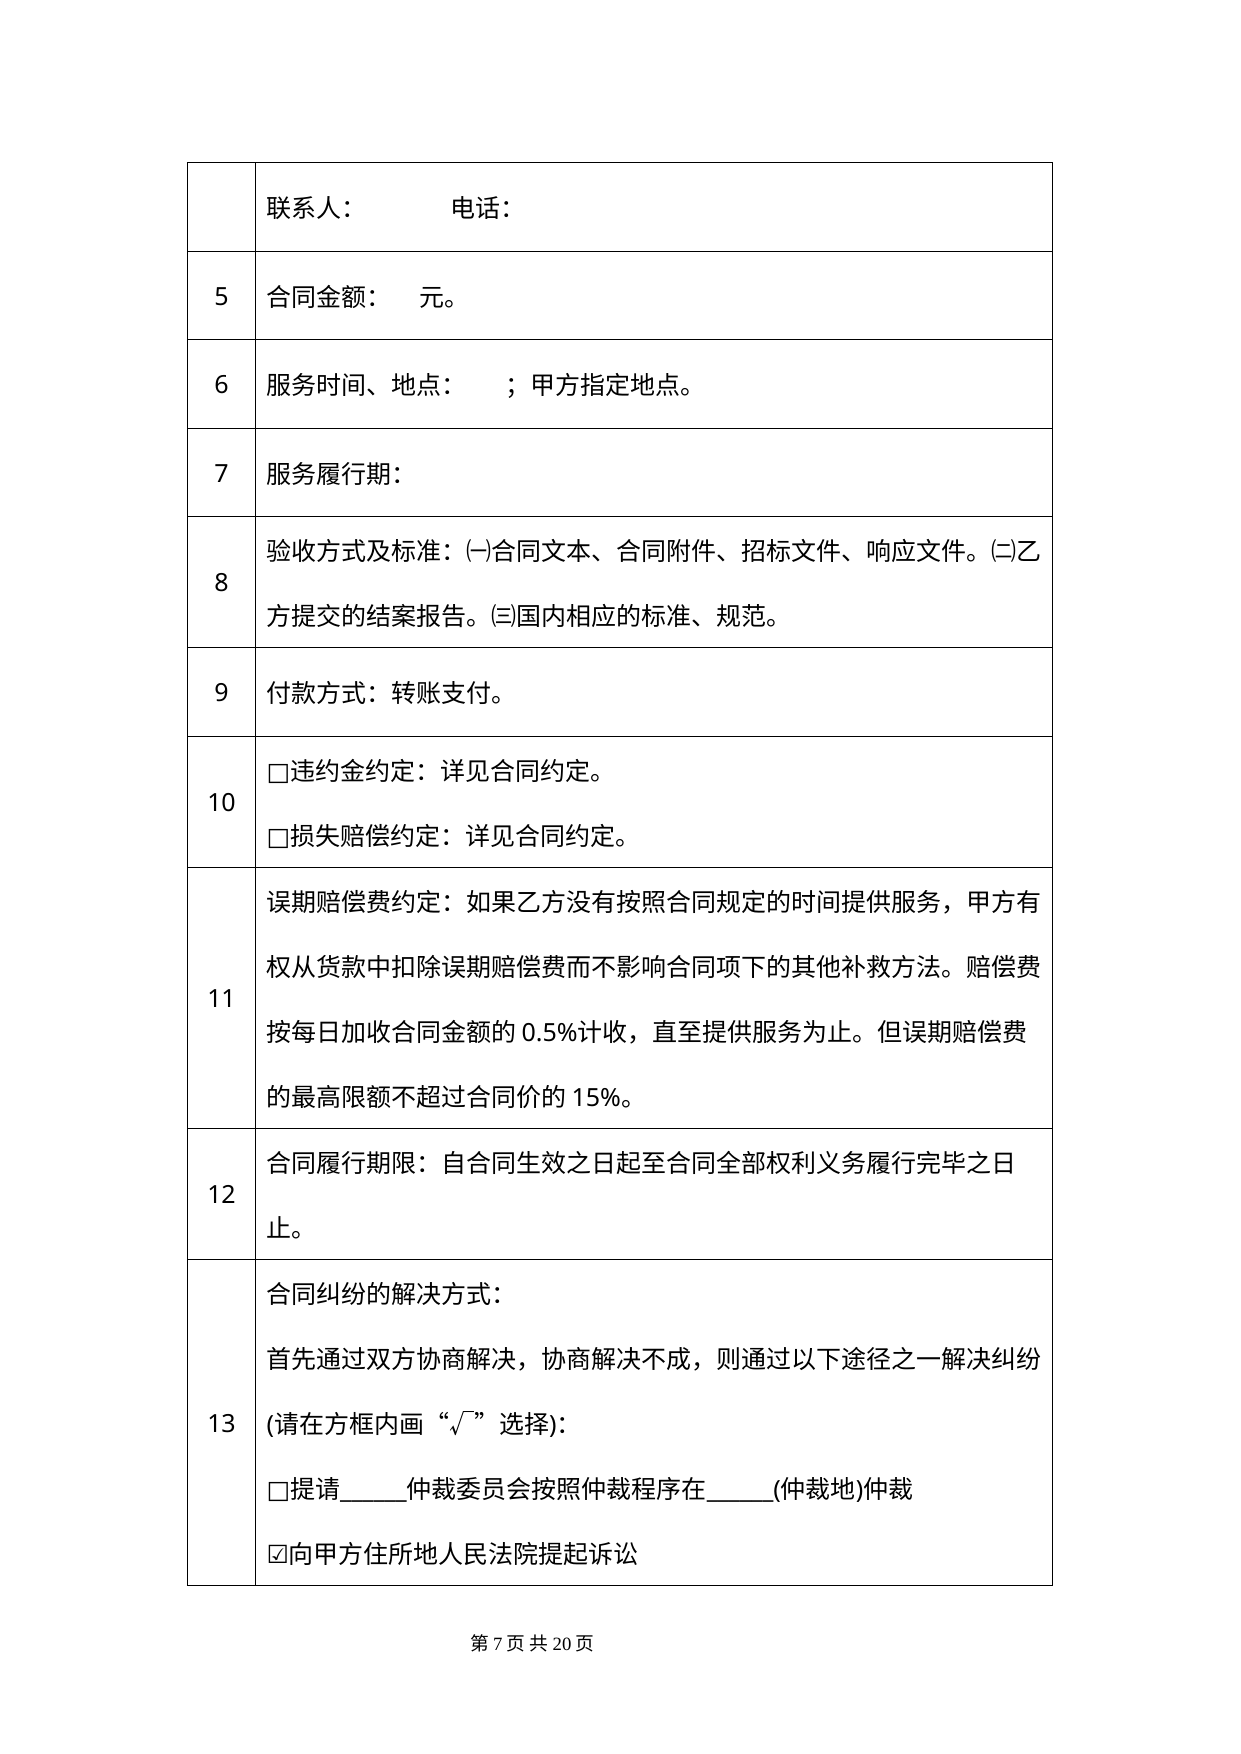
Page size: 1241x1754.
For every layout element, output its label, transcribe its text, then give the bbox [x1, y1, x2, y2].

table_cell 合同纠纷的解决方式： 首先通过双方协商解决，协商解决不成，则通过以下途径之一解决纠纷(请在方框内画“√”选择)： □提请______仲裁委员会按照仲裁程序在______(仲裁地)仲裁 ☑向甲方住所地人民法院提起诉讼 [256, 1260, 1052, 1585]
table_cell 7 [188, 429, 255, 516]
table_cell 11 [188, 868, 255, 1128]
table_cell 8 [188, 517, 255, 647]
table_cell 13 [188, 1260, 255, 1585]
table_cell □违约金约定：详见合同约定。 □损失赔偿约定：详见合同约定。 [256, 737, 1052, 867]
table_cell 5 [188, 252, 255, 339]
table_cell 9 [188, 648, 255, 736]
table_cell 服务履行期： [256, 429, 1052, 516]
table_cell 误期赔偿费约定：如果乙方没有按照合同规定的时间提供服务，甲方有权从货款中扣除误期赔偿费而不影响合同项下的其他补救方法。赔偿费按每日加收合同金额的0.5%计收，直至提供服务为止。但误期赔偿费的最高限额不超过合同价的15%。 [256, 868, 1052, 1128]
table_cell 6 [188, 340, 255, 428]
table_cell 验收方式及标准：㈠合同文本、合同附件、招标文件、响应文件。㈡乙方提交的结案报告。㈢国内相应的标准、规范。 [256, 517, 1052, 647]
table_cell 合同金额： 元。 [256, 252, 1052, 339]
table_cell 联系人： 电话： [256, 163, 1052, 251]
table_cell 10 [188, 737, 255, 867]
table_cell 服务时间、地点： ；甲方指定地点。 [256, 340, 1052, 428]
table_cell 12 [188, 1129, 255, 1259]
table_cell 付款方式：转账支付。 [256, 648, 1052, 736]
table_cell 合同履行期限：自合同生效之日起至合同全部权利义务履行完毕之日止。 [256, 1129, 1052, 1259]
